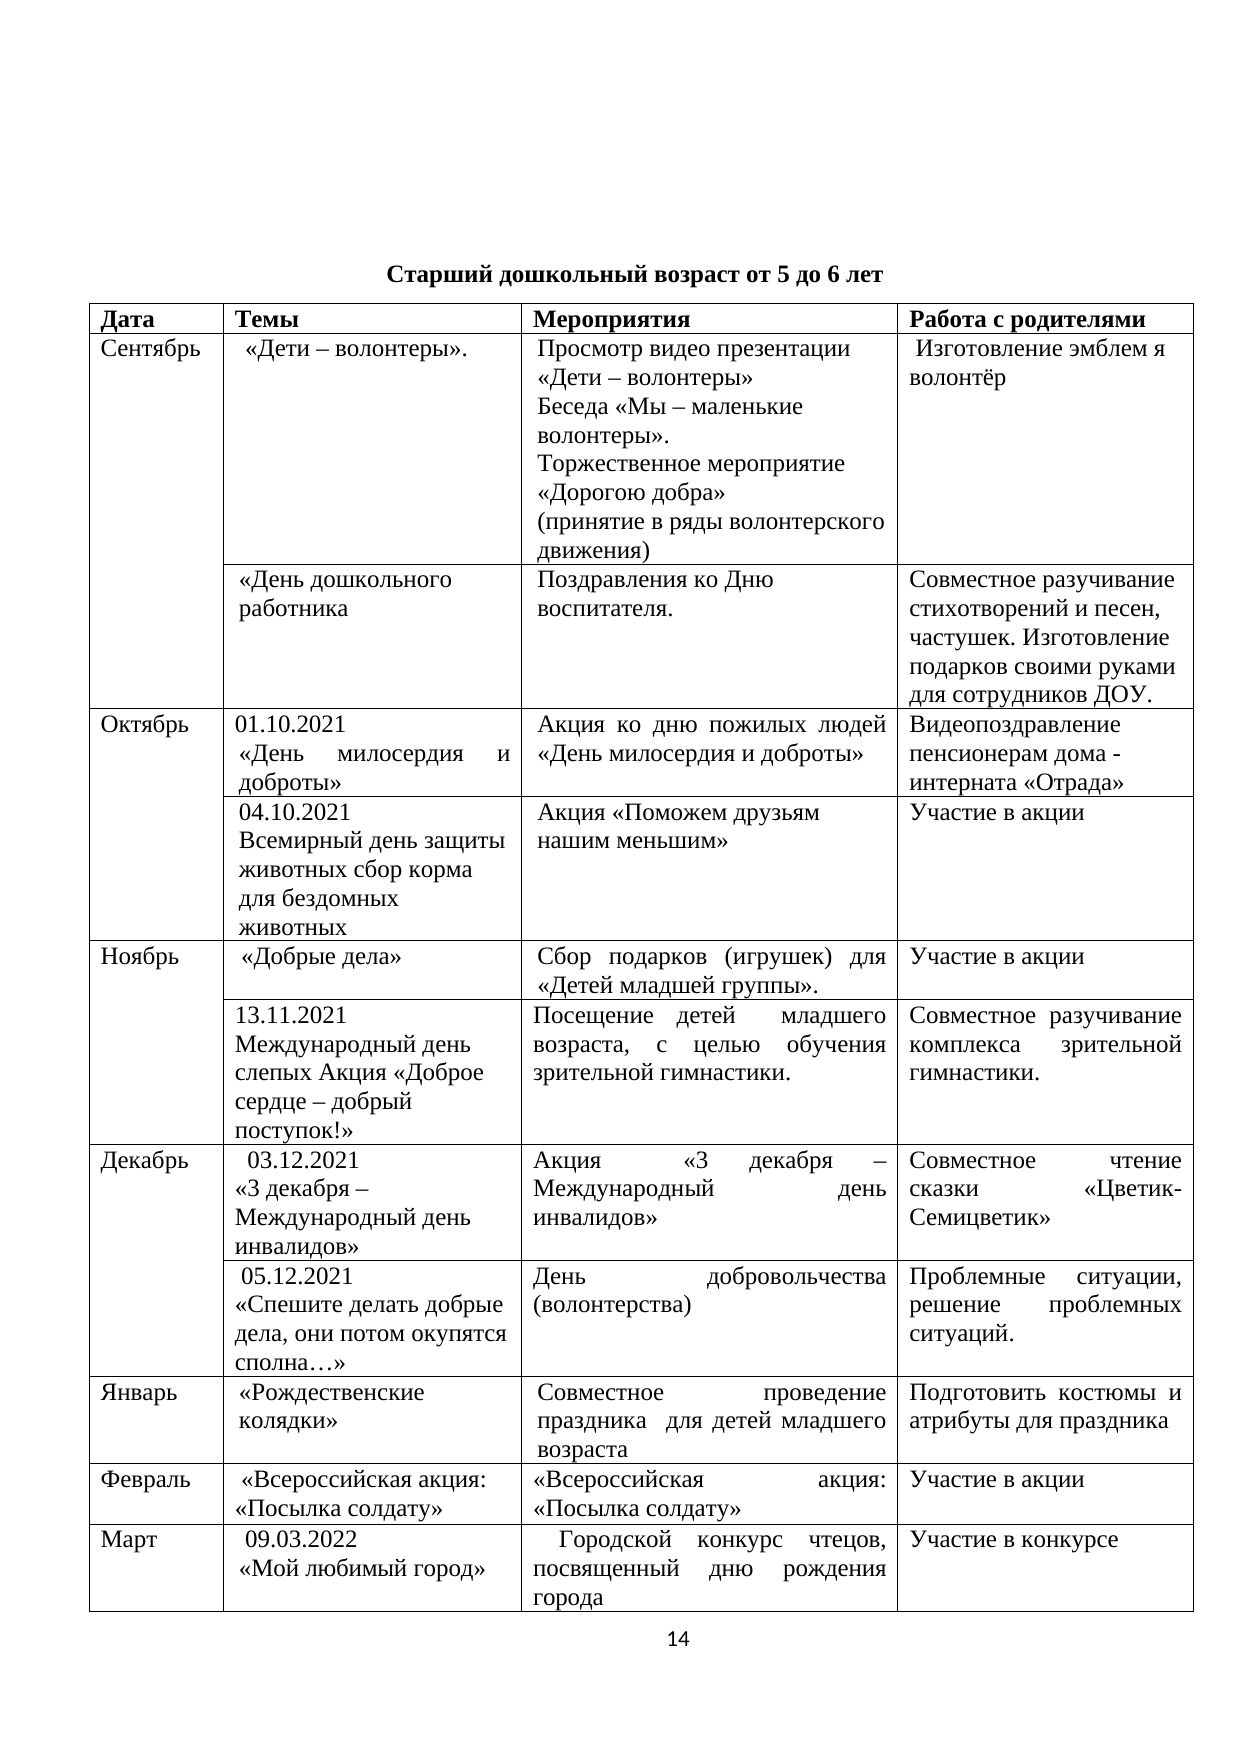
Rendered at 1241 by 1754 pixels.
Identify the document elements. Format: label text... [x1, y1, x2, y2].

table_header Дата [90, 304, 223, 332]
table_cell «Всероссийская акция: «Посылка солдату» [224, 1464, 521, 1523]
table_cell 04.10.2021 Всемирный день защиты животных сбор корма для бездомных животных [224, 797, 521, 940]
table_header Мероприятия [522, 304, 897, 332]
table_cell Участие в акции [898, 797, 1193, 940]
table_cell «День дошкольного работника [224, 565, 521, 708]
table_cell Акция «Поможем друзьям нашим меньшим» [522, 797, 897, 940]
table_cell Акция «3 декабря – Международный день инвалидов» [522, 1145, 897, 1260]
table_cell Участие в акции [898, 1464, 1193, 1523]
table_cell Участие в акции [898, 941, 1193, 999]
table_cell Январь [90, 1377, 223, 1463]
table_cell Участие в конкурсе [898, 1525, 1193, 1611]
table_cell Просмотр видео презентации «Дети – волонтеры» Беседа «Мы – маленькие волонтеры». Торжественное мероприятие «Дорогою добра» (принятие в ряды волонтерского движения) [522, 334, 897, 563]
table_cell Совместное чтение сказки «Цветик-Семицветик» [898, 1145, 1193, 1260]
table_cell День добровольчества (волонтерства) [522, 1261, 897, 1376]
table_cell Декабрь [90, 1145, 223, 1376]
table_header Работа с родителями [898, 304, 1193, 332]
table_header Темы [224, 304, 521, 332]
table_cell Видеопоздравление пенсионерам дома -интерната «Отрада» [898, 709, 1193, 796]
table_cell Городской конкурс чтецов, посвященный дню рождения города [522, 1525, 897, 1611]
table_cell Совместное разучивание стихотворений и песен, частушек. Изготовление подарков своими руками для сотрудников ДОУ. [898, 565, 1193, 708]
table_cell 01.10.2021 «День милосердия и доброты» [224, 709, 521, 796]
table_cell Ноябрь [90, 941, 223, 1144]
table_cell Поздравления ко Дню воспитателя. [522, 565, 897, 708]
table_cell Совместное разучивание комплекса зрительной гимнастики. [898, 1000, 1193, 1144]
table_cell «Добрые дела» [224, 941, 521, 999]
table_cell Подготовить костюмы и атрибуты для праздника [898, 1377, 1193, 1463]
table_cell «Всероссийская акция: «Посылка солдату» [522, 1464, 897, 1523]
table_cell Акция ко дню пожилых людей «День милосердия и доброты» [522, 709, 897, 796]
table_cell «Рождественские колядки» [224, 1377, 521, 1463]
table_cell Март [90, 1525, 223, 1611]
table_cell 05.12.2021 «Спешите делать добрые дела, они потом окупятся сполна…» [224, 1261, 521, 1376]
table_cell Сентябрь [90, 334, 223, 708]
table_cell Посещение детей младшего возраста, с целью обучения зрительной гимнастики. [522, 1000, 897, 1144]
table_cell Сбор подарков (игрушек) для «Детей младшей группы». [522, 941, 897, 999]
table_cell 09.03.2022 «Мой любимый город» [224, 1525, 521, 1611]
text Старший дошкольный возраст от 5 до 6 лет [89, 259, 1181, 288]
table_cell Совместное проведение праздника для детей младшего возраста [522, 1377, 897, 1463]
table_cell Изготовление эмблем я волонтёр [898, 334, 1193, 563]
table_cell Октябрь [90, 709, 223, 940]
table_cell 03.12.2021 «3 декабря – Международный день инвалидов» [224, 1145, 521, 1260]
table_cell Февраль [90, 1464, 223, 1523]
table_cell 13.11.2021 Международный день слепых Акция «Доброе сердце – добрый поступок!» [224, 1000, 521, 1144]
table_cell Проблемные ситуации, решение проблемных ситуаций. [898, 1261, 1193, 1376]
table_cell «Дети – волонтеры». [224, 334, 521, 563]
